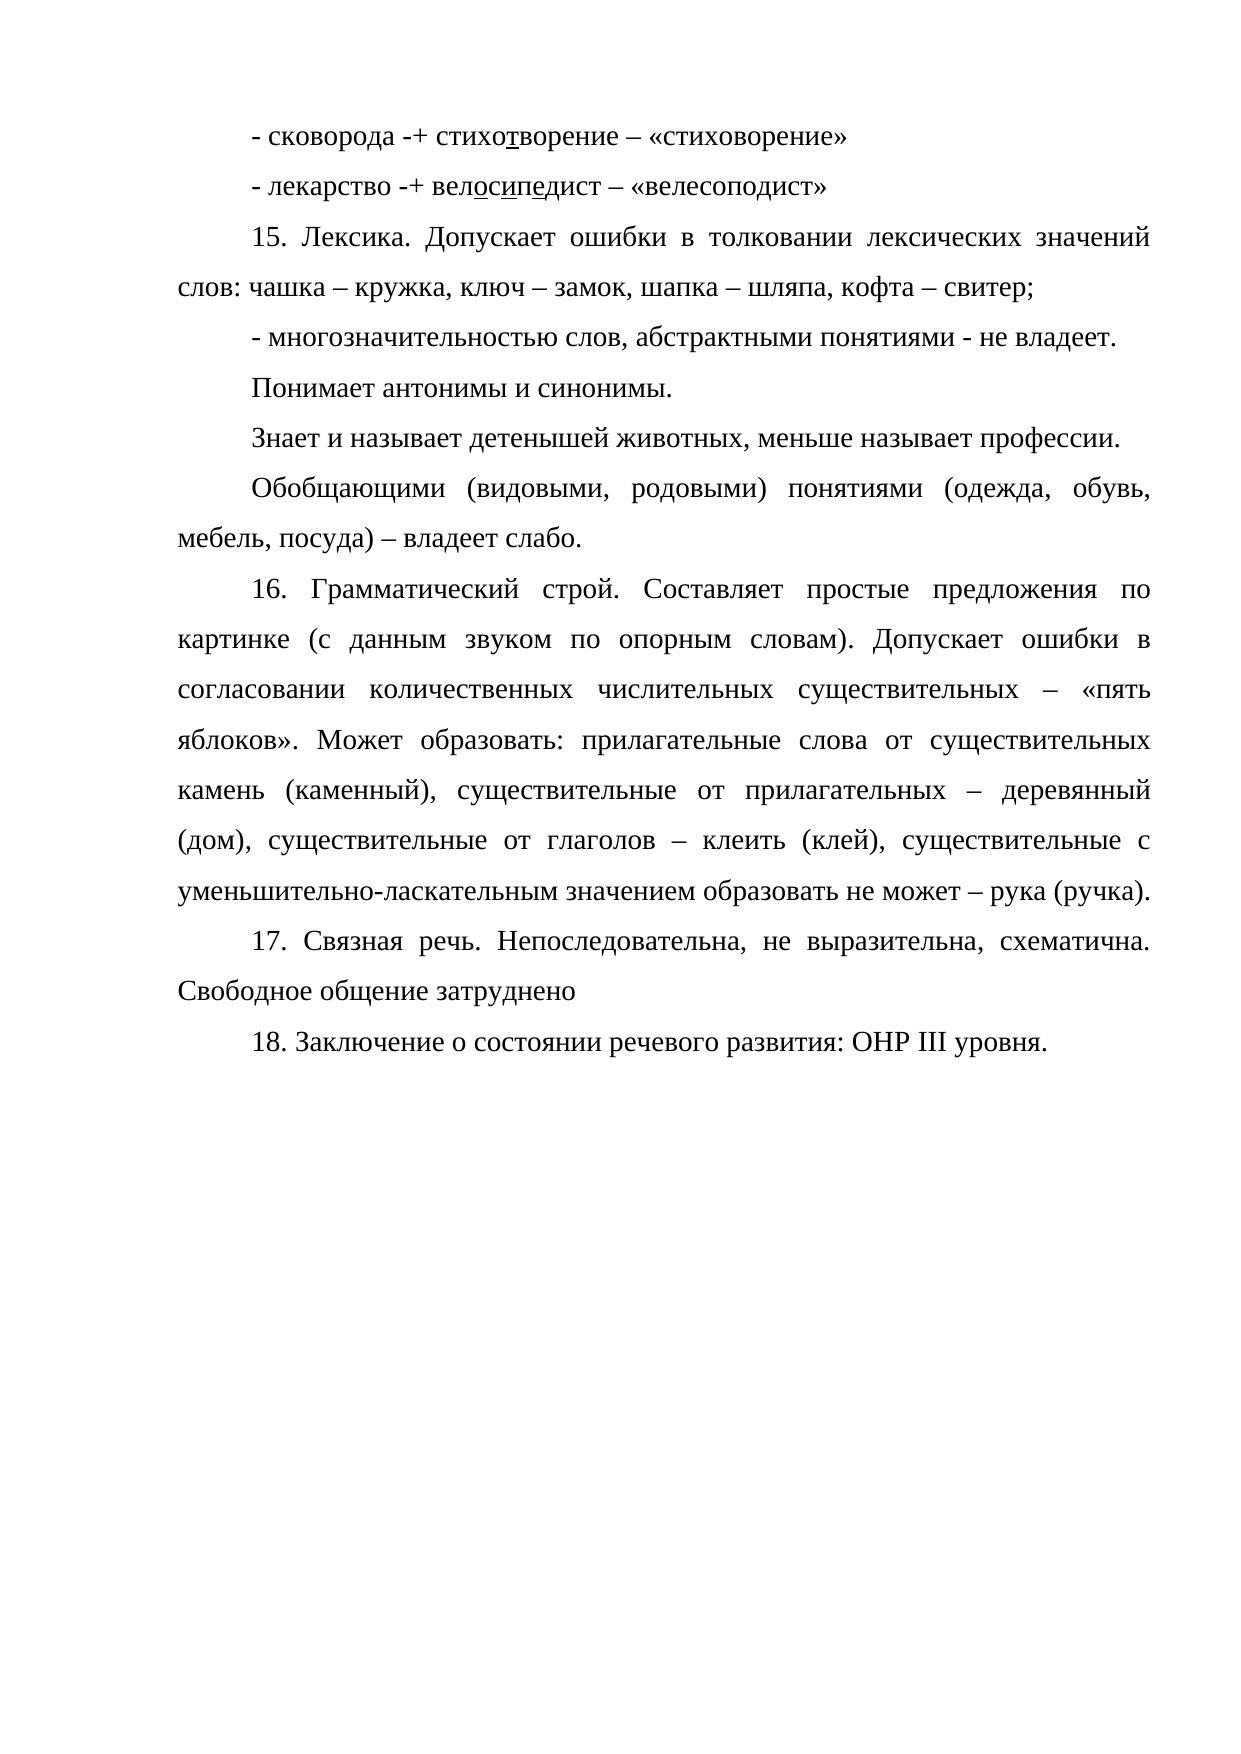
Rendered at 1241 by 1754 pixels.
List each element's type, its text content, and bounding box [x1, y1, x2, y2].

text - сковорода -+ стихотворение – «стиховорение» [177, 118, 1152, 152]
text Понимает антонимы и синонимы. [177, 370, 1152, 403]
text Обобщающими (видовыми, родовыми) понятиями (одежда, обувь, мебель, посуда) – владеет слабо. [177, 470, 1152, 554]
text - лекарство -+ велосипедист – «велесоподист» [177, 168, 1152, 202]
text 16. Грамматический строй. Составляет простые предложения по картинке (с данным звуком по опорным словам). Допускает ошибки в согласовании количественных числительных существительных – «пять яблоков». Может образовать: прилагательные слова от существительных камень (каменный), существительные от прилагательных – деревянный (дом), существительные от глаголов – клеить (клей), существительные с уменьшительно-ласкательным значением образовать не может – рука (ручка). [177, 571, 1152, 906]
text 18. Заключение о состоянии речевого развития: ОНР III уровня. [177, 1024, 1152, 1057]
text - многозначительностью слов, абстрактными понятиями - не владеет. [177, 319, 1152, 353]
text 15. Лексика. Допускает ошибки в толковании лексических значений слов: чашка – кружка, ключ – замок, шапка – шляпа, кофта – свитер; [177, 219, 1152, 303]
text Знает и называет детенышей животных, меньше называет профессии. [177, 420, 1152, 453]
text 17. Связная речь. Непоследовательна, не выразительна, схематична. Свободное общение затруднено [177, 923, 1152, 1007]
